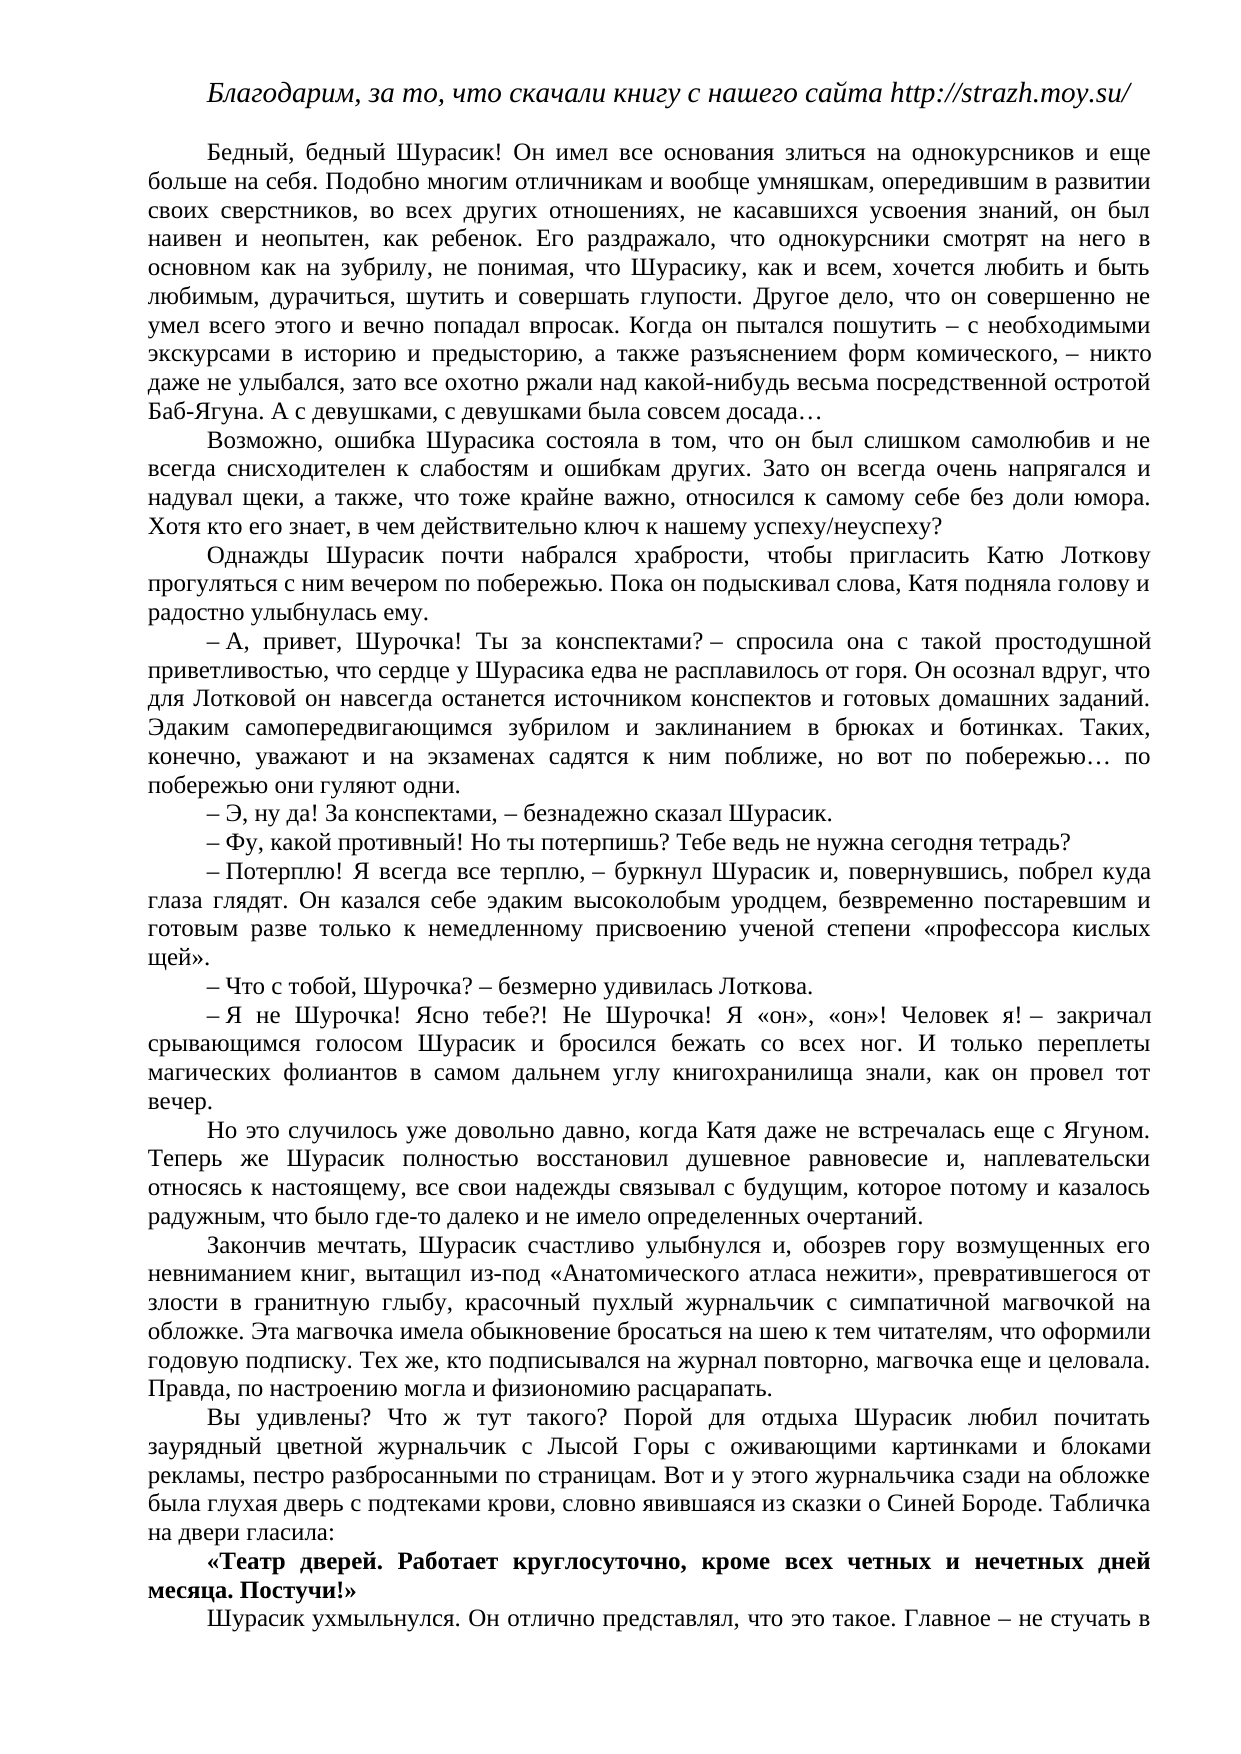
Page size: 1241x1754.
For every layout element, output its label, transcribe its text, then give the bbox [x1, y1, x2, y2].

text – Что с тобой, Шурочка? – безмерно удивилась Лоткова. [148, 971, 1152, 1000]
text Бедный, бедный Шурасик! Он имел все основания злиться на однокурсников и еще больше на себя. Подобно многим отличникам и вообще умняшкам, опередившим в развитии своих сверстников, во всех других отношениях, не касавшихся усвоения знаний, он был наивен и неопытен, как ребенок. Его раздражало, что однокурсники смотрят на него в основном как на зубрилу, не понимая, что Шурасику, как и всем, хочется любить и быть любимым, дурачиться, шутить и совершать глупости. Другое дело, что он совершенно не умел всего этого и вечно попадал впросак. Когда он пытался пошутить – с необходимыми экскурсами в историю и предысторию, а также разъяснением форм комического, – никто даже не улыбался, зато все охотно ржали над какой-нибудь весьма посредственной остротой Баб-Ягуна. А с девушками, с девушками была совсем досада… [148, 137, 1152, 425]
text – Я не Шурочка! Ясно тебе?! Не Шурочка! Я «он», «он»! Человек я! – закричал срывающимся голосом Шурасик и бросился бежать со всех ног. И только переплеты магических фолиантов в самом дальнем углу книгохранилища знали, как он провел тот вечер. [148, 1000, 1152, 1115]
text Возможно, ошибка Шурасика состояла в том, что он был слишком самолюбив и не всегда снисходителен к слабостям и ошибкам других. Зато он всегда очень напрягался и надувал щеки, а также, что тоже крайне важно, относился к самому себе без доли юмора. Хотя кто его знает, в чем действительно ключ к нашему успеху/неуспеху? [148, 425, 1152, 540]
text Однажды Шурасик почти набрался храбрости, чтобы пригласить Катю Лоткову прогуляться с ним вечером по побережью. Пока он подыскивал слова, Катя подняла голову и радостно улыбнулась ему. [148, 540, 1152, 626]
text – А, привет, Шурочка! Ты за конспектами? – спросила она с такой простодушной приветливостью, что сердце у Шурасика едва не расплавилось от горя. Он осознал вдруг, что для Лотковой он навсегда останется источником конспектов и готовых домашних заданий. Эдаким самопередвигающимся зубрилом и заклинанием в брюках и ботинках. Таких, конечно, уважают и на экзаменах садятся к ним поближе, но вот по побережью… по побережью они гуляют одни. [148, 626, 1152, 798]
text – Фу, какой противный! Но ты потерпишь? Тебе ведь не нужна сегодня тетрадь? [148, 827, 1152, 856]
text Закончив мечтать, Шурасик счастливо улыбнулся и, обозрев гору возмущенных его невниманием книг, вытащил из-под «Анатомического атласа нежити», превратившегося от злости в гранитную глыбу, красочный пухлый журнальчик с симпатичной магвочкой на обложке. Эта магвочка имела обыкновение бросаться на шею к тем читателям, что оформили годовую подписку. Тех же, кто подписывался на журнал повторно, магвочка еще и целовала. Правда, по настроению могла и физиономию расцарапать. [148, 1230, 1152, 1402]
text Но это случилось уже довольно давно, когда Катя даже не встречалась еще с Ягуном. Теперь же Шурасик полностью восстановил душевное равновесие и, наплевательски относясь к настоящему, все свои надежды связывал с будущим, которое потому и казалось радужным, что было где-то далеко и не имело определенных очертаний. [148, 1115, 1152, 1230]
text – Э, ну да! За конспектами, – безнадежно сказал Шурасик. [148, 798, 1152, 827]
text «Театр дверей. Работает круглосуточно, кроме всех четных и нечетных дней месяца. Постучи!» [148, 1546, 1152, 1603]
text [148, 1603, 1152, 1632]
text Вы удивлены? Что ж тут такого? Порой для отдыха Шурасик любил почитать заурядный цветной журнальчик с Лысой Горы с оживающими картинками и блоками рекламы, пестро разбросанными по страницам. Вот и у этого журнальчика сзади на обложке была глухая дверь с подтеками крови, словно явившаяся из сказки о Синей Бороде. Табличка на двери гласила: [148, 1402, 1152, 1546]
text – Потерплю! Я всегда все терплю, – буркнул Шурасик и, повернувшись, побрел куда глаза глядят. Он казался себе эдаким высоколобым уродцем, безвременно постаревшим и готовым разве только к немедленному присвоению ученой степени «профессора кислых щей». [148, 856, 1152, 971]
